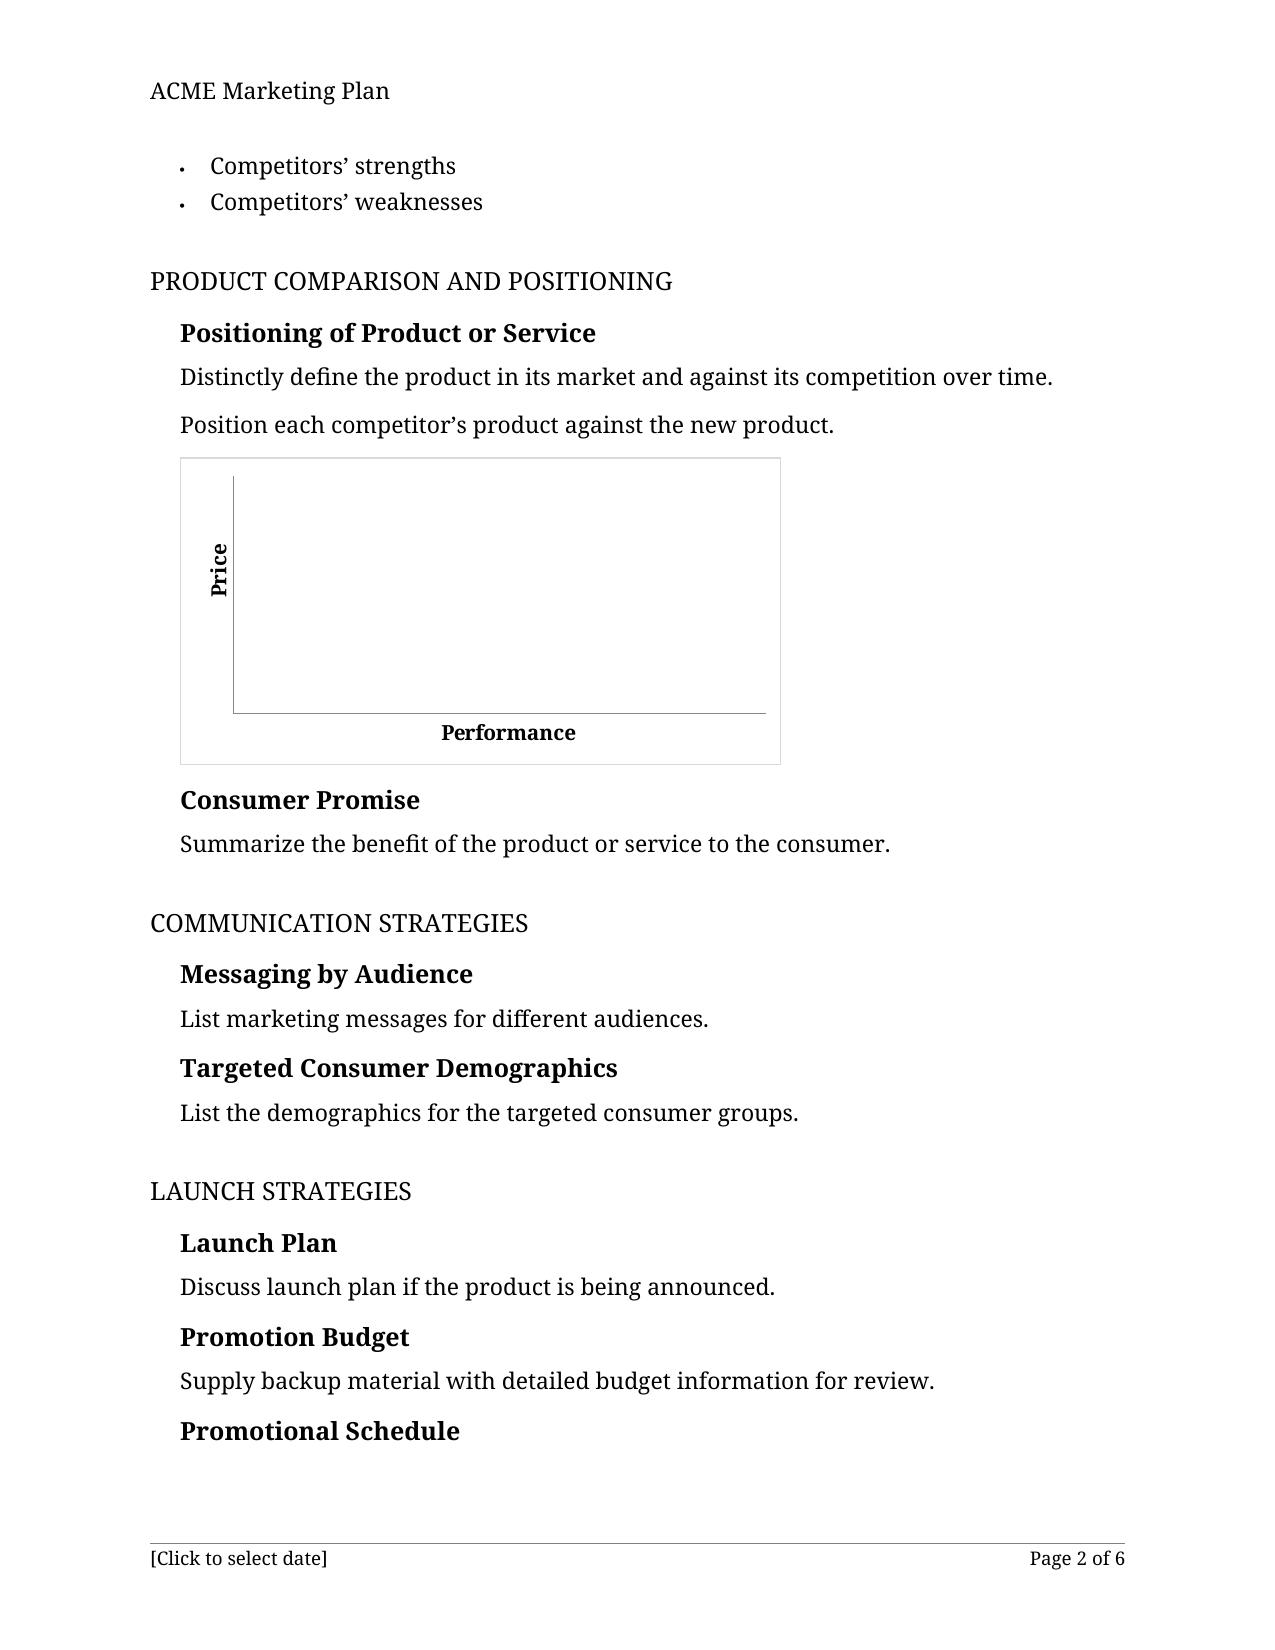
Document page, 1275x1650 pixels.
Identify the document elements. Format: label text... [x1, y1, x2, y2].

subtitle Launch Plan [180, 1226, 1125, 1260]
subtitle Communication Strategies [150, 906, 1125, 939]
text Distinctly define the product in its market and against its competition over time. [180, 361, 1125, 392]
text Summarize the benefit of the product or service to the consumer. [180, 828, 1125, 859]
text Discuss launch plan if the product is being announced. [180, 1271, 1125, 1302]
subtitle Consumer Promise [180, 782, 1125, 817]
text List the demographics for the targeted consumer groups. [180, 1096, 1125, 1128]
subtitle Launch Strategies [150, 1174, 1125, 1208]
text Supply backup material with detailed budget information for review. [180, 1365, 1125, 1396]
subtitle Promotion Budget [180, 1319, 1125, 1354]
list Competitors’ strengths [180, 150, 1125, 181]
subtitle Targeted Consumer Demographics [180, 1051, 1125, 1085]
list Competitors’ weaknesses [180, 186, 1125, 217]
subtitle Product Comparison and positioning [150, 263, 1125, 298]
text List marketing messages for different audiences. [180, 1003, 1125, 1034]
subtitle Messaging by Audience [180, 957, 1125, 991]
subtitle Promotional Schedule [180, 1413, 1125, 1447]
text Position each competitor’s product against the new product. [180, 409, 1125, 440]
subtitle Positioning of Product or Service [180, 315, 1125, 349]
